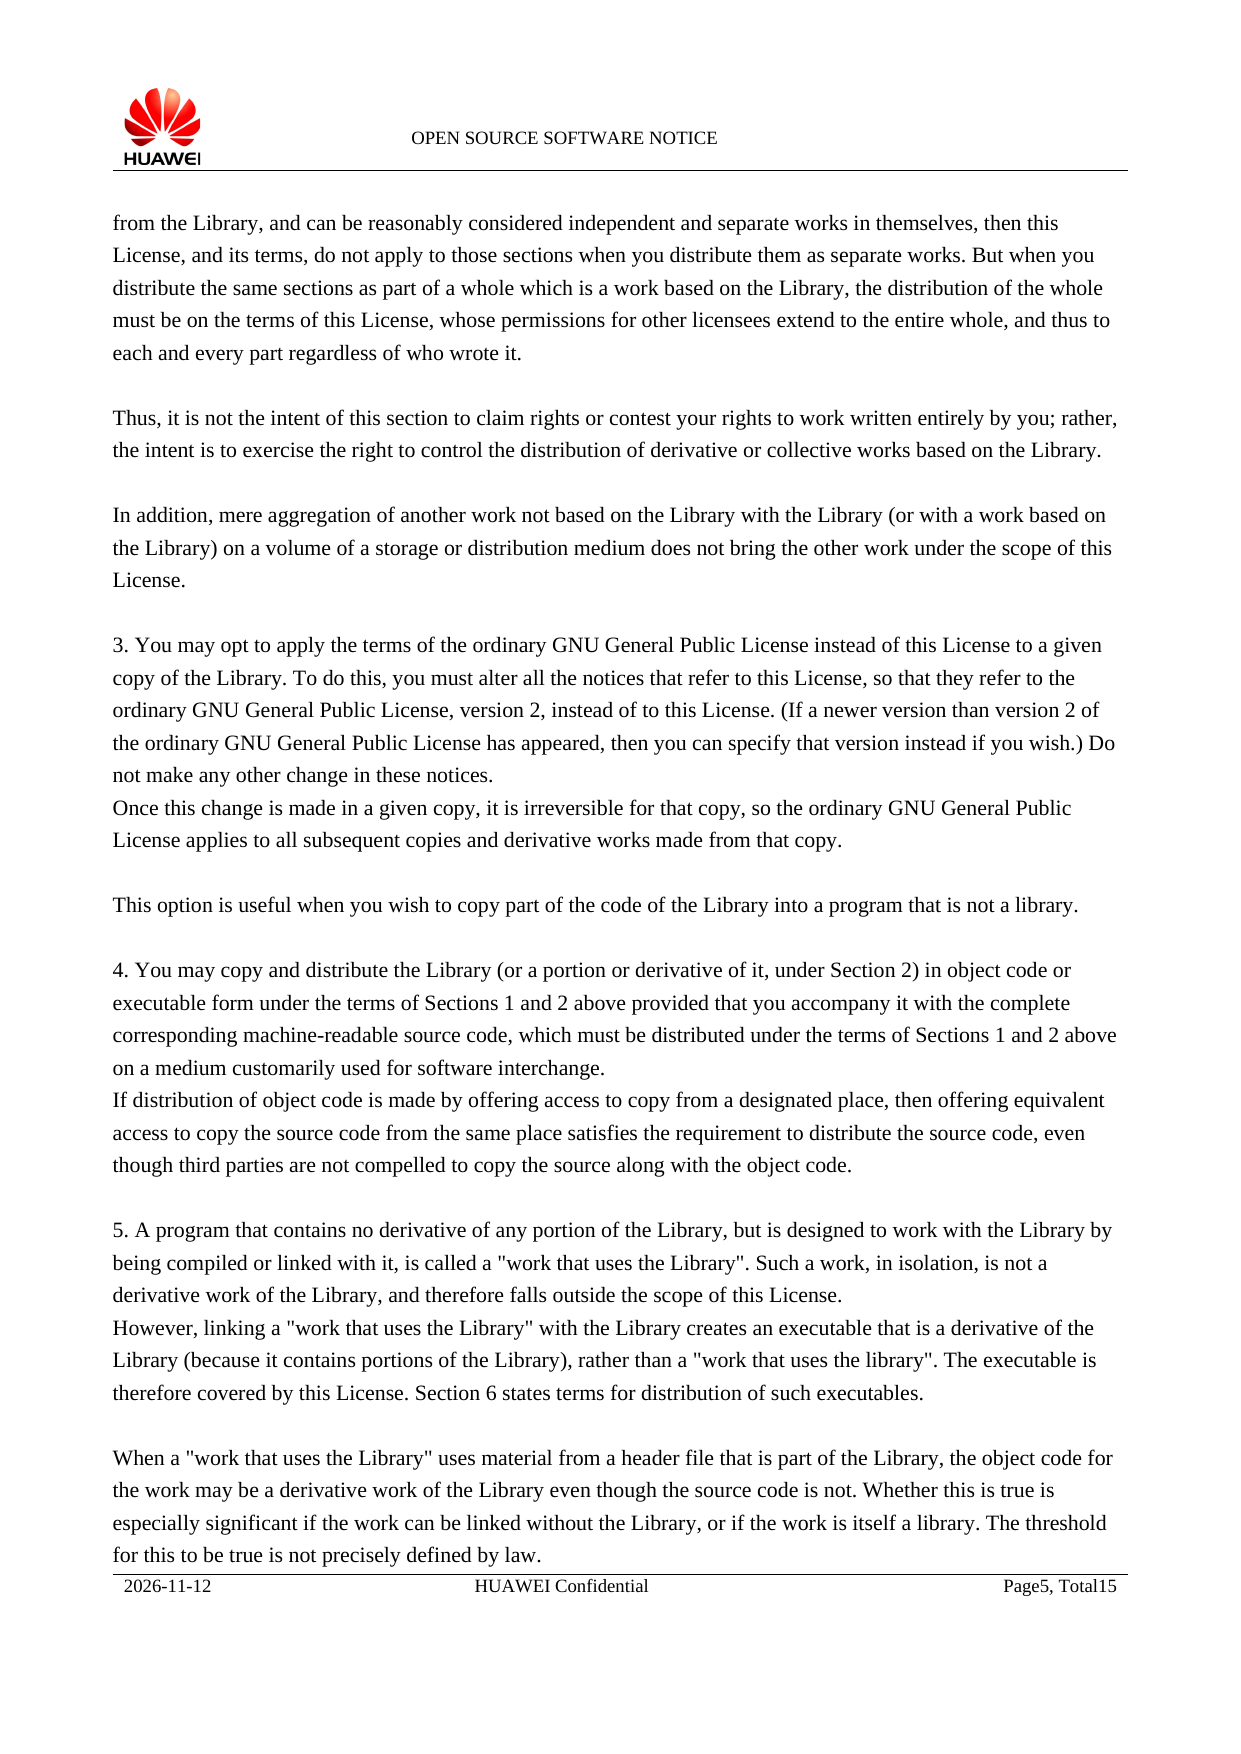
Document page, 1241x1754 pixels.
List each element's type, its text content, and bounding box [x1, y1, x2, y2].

picture [124, 88, 201, 165]
